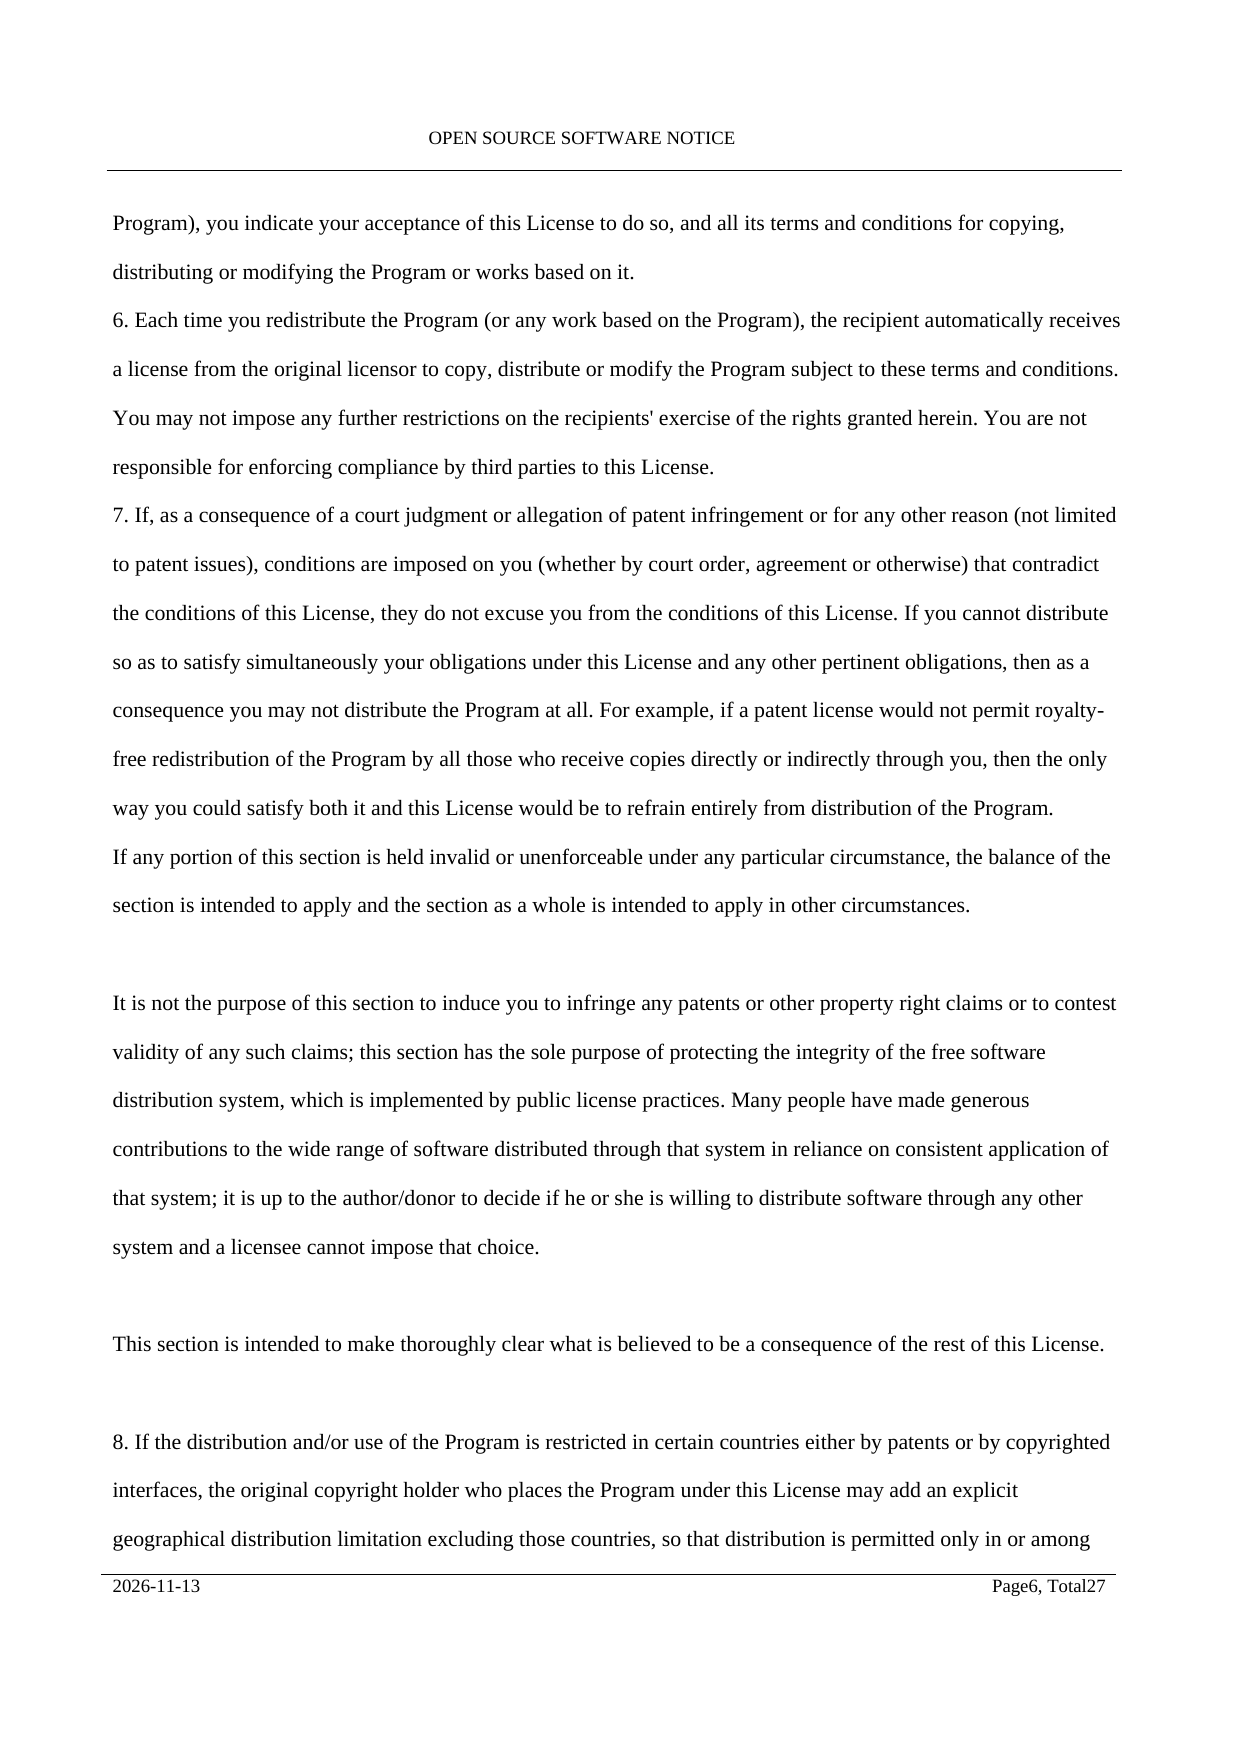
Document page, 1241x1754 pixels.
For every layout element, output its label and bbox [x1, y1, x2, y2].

text [112, 206, 1128, 1555]
